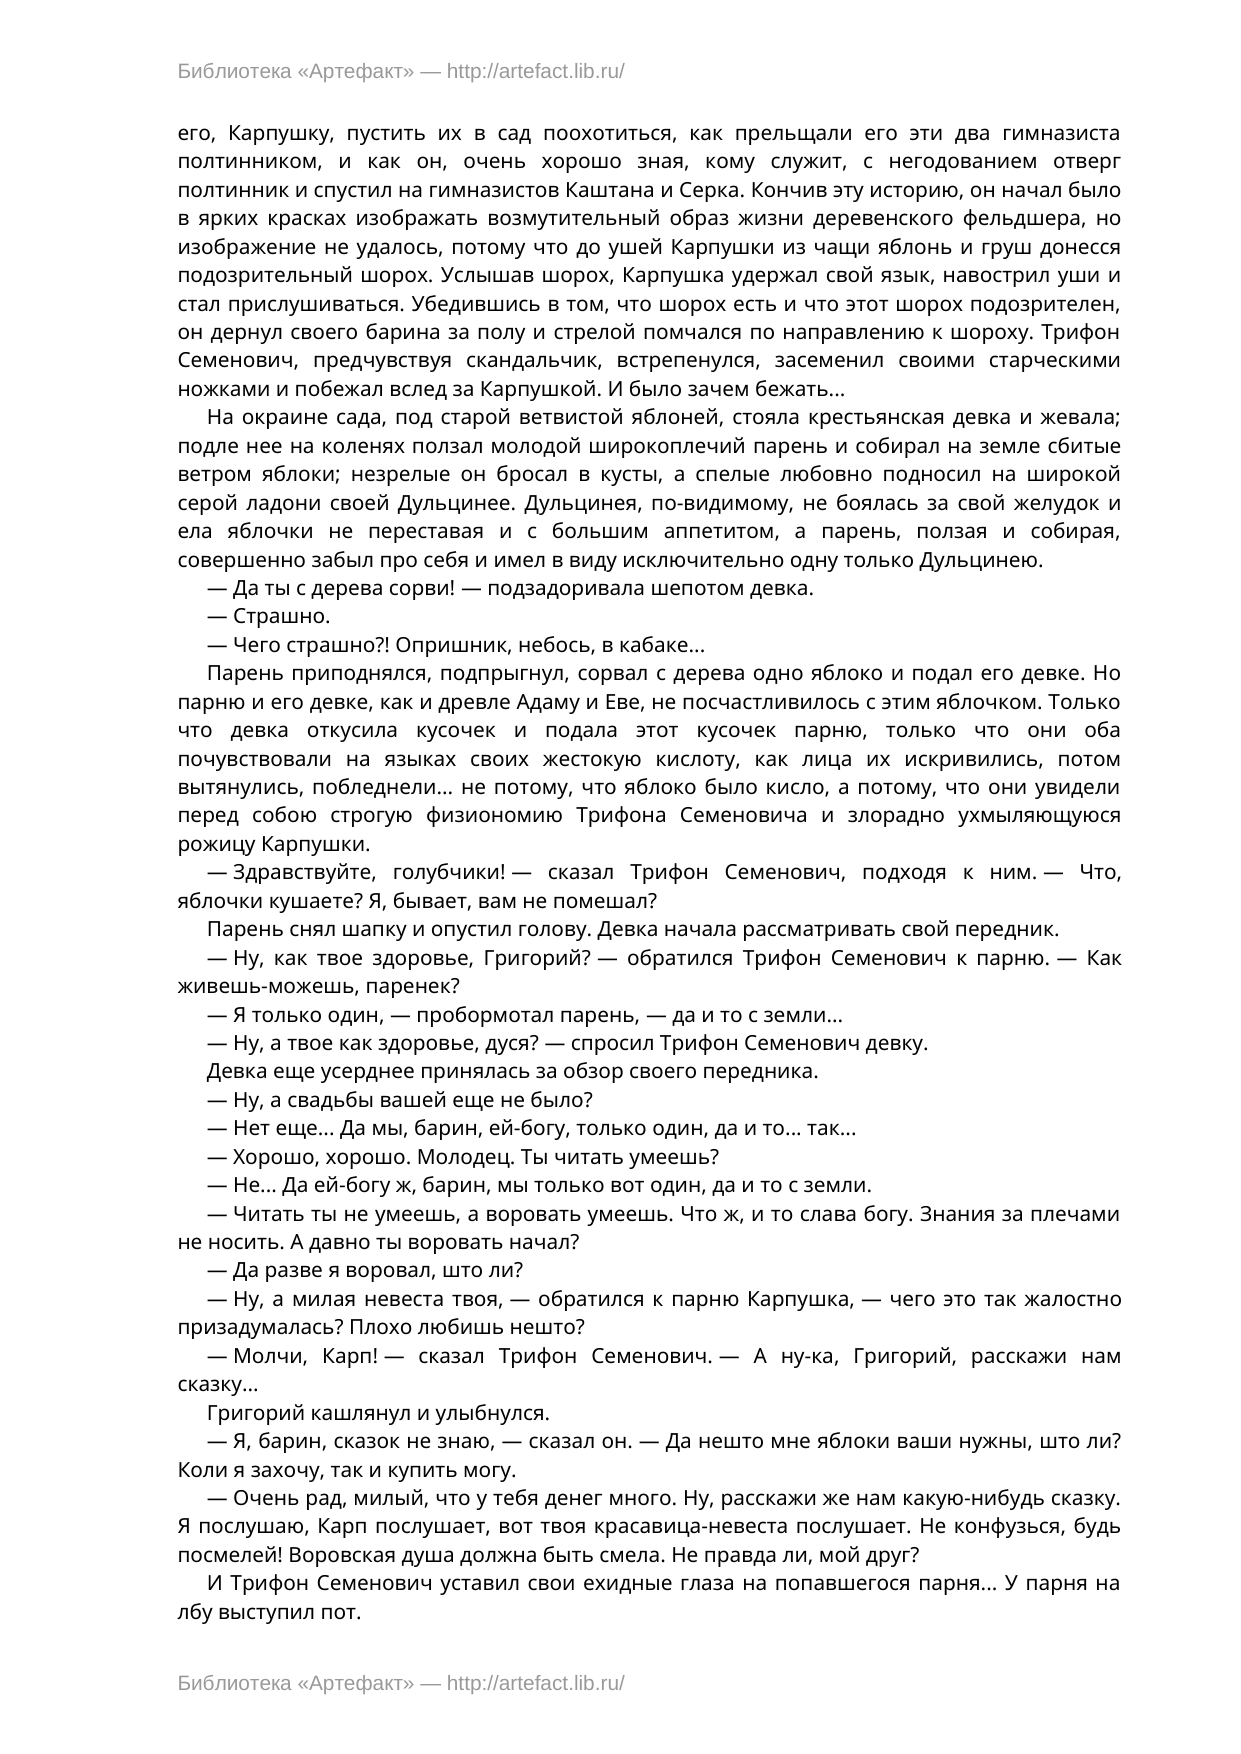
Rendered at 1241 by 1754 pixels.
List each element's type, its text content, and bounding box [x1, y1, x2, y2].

text — Я только один, — пробормотал парень, — да и то с земли... [177, 1000, 1122, 1028]
text — Ну, а твое как здоровье, дуся? — спросил Трифон Семенович девку. [177, 1028, 1122, 1057]
text — Очень рад, милый, что у тебя денег много. Ну, расскажи же нам какую-нибудь сказку. Я послушаю, Карп послушает, вот твоя красавица-невеста послушает. Не конфузься, будь посмелей! Воровская душа должна быть смела. Не правда ли, мой друг? [177, 1483, 1122, 1568]
text — Да ты с дерева сорви! — подзадоривала шепотом девка. [177, 573, 1122, 602]
text И Трифон Семенович уставил свои ехидные глаза на попавшегося парня... У парня на лбу выступил пот. [177, 1568, 1122, 1625]
text Григорий кашлянул и улыбнулся. [177, 1398, 1122, 1426]
text — Страшно. [177, 602, 1122, 630]
text — Да разве я воровал, што ли? [177, 1256, 1122, 1284]
text Девка еще усерднее принялась за обзор своего передника. [177, 1057, 1122, 1085]
text Парень снял шапку и опустил голову. Девка начала рассматривать свой передник. [177, 914, 1122, 943]
text — Я, барин, сказок не знаю, — сказал он. — Да нешто мне яблоки ваши нужны, што ли? Коли я захочу, так и купить могу. [177, 1426, 1122, 1483]
text — Здравствуйте, голубчики! — сказал Трифон Семенович, подходя к ним. — Что, яблочки кушаете? Я, бывает, вам не помешал? [177, 857, 1122, 914]
text — Ну, а свадьбы вашей еще не было? [177, 1085, 1122, 1113]
text — Нет еще... Да мы, барин, ей-богу, только один, да и то... так... [177, 1113, 1122, 1142]
text — Не... Да ей-богу ж, барин, мы только вот один, да и то с земли. [177, 1170, 1122, 1199]
text На окраине сада, под старой ветвистой яблоней, стояла крестьянская девка и жевала; подле нее на коленях ползал молодой широкоплечий парень и собирал на земле сбитые ветром яблоки; незрелые он бросал в кусты, а спелые любовно подносил на широкой серой ладони своей Дульцинее. Дульцинея, по-видимому, не боялась за свой желудок и ела яблочки не переставая и с большим аппетитом, а парень, ползая и собирая, совершенно забыл про себя и имел в виду исключительно одну только Дульцинею. [177, 402, 1122, 573]
text — Хорошо, хорошо. Молодец. Ты читать умеешь? [177, 1142, 1122, 1170]
text — Ну, а милая невеста твоя, — обратился к парню Карпушка, — чего это так жалостно призадумалась? Плохо любишь нешто? [177, 1284, 1122, 1341]
text Парень приподнялся, подпрыгнул, сорвал с дерева одно яблоко и подал его девке. Но парню и его девке, как и древле Адаму и Еве, не посчастливилось с этим яблочком. Только что девка откусила кусочек и подала этот кусочек парню, только что они оба почувствовали на языках своих жестокую кислоту, как лица их искривились, потом вытянулись, побледнели... не потому, что яблоко было кисло, а потому, что они увидели перед собою строгую физиономию Трифона Семеновича и злорадно ухмыляющуюся рожицу Карпушки. [177, 658, 1122, 857]
text — Молчи, Карп! — сказал Трифон Семенович. — А ну-ка, Григорий, расскажи нам сказку... [177, 1341, 1122, 1398]
text — Ну, как твое здоровье, Григорий? — обратился Трифон Семенович к парню. — Как живешь-можешь, паренек? [177, 943, 1122, 1000]
text — Чего страшно?! Опришник, небось, в кабаке... [177, 630, 1122, 658]
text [177, 118, 1122, 402]
text — Читать ты не умеешь, а воровать умеешь. Что ж, и то слава богу. Знания за плечами не носить. А давно ты воровать начал? [177, 1199, 1122, 1256]
